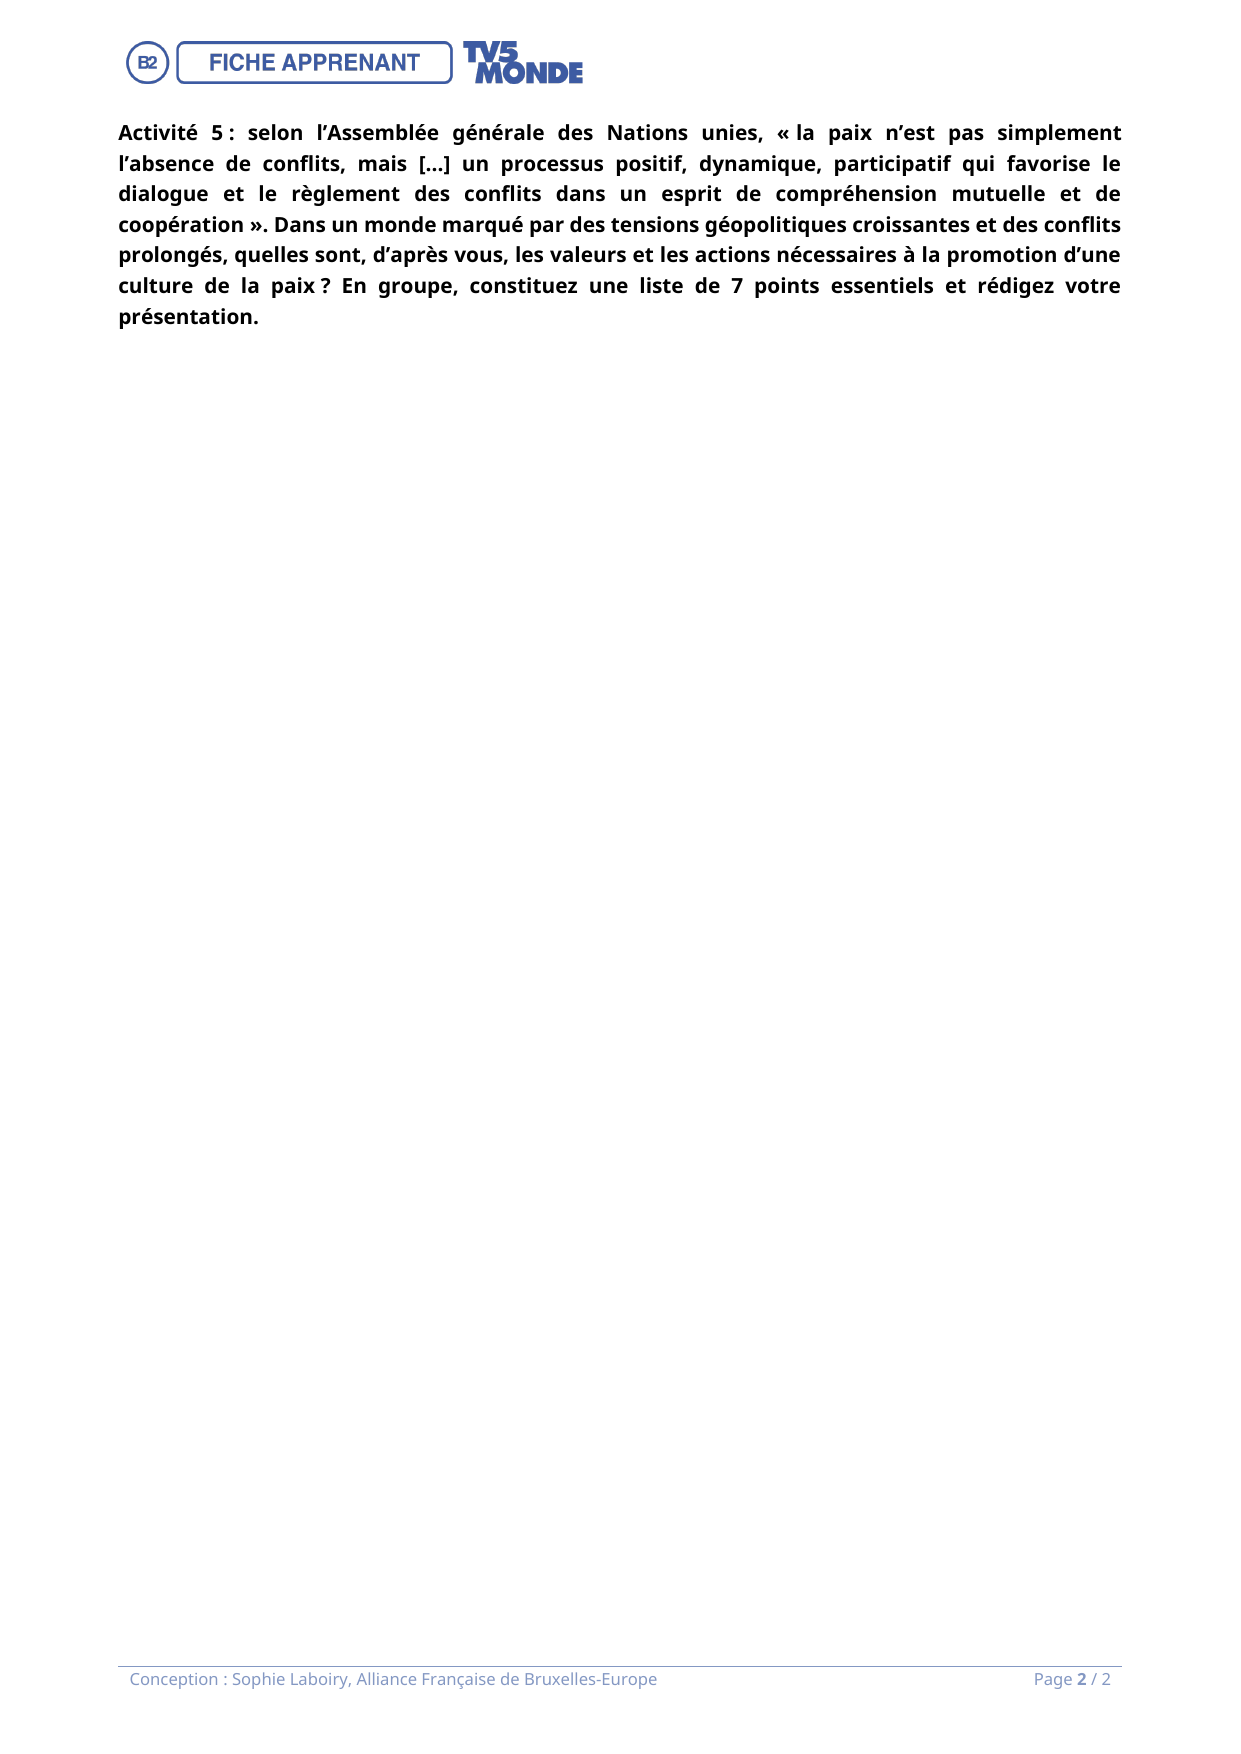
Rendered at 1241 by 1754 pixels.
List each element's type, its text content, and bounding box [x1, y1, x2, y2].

text Activité 5 : selon l’Assemblée générale des Nations unies, « la paix n’est pas simplement l’absence de conflits, mais [...] un processus positif, dynamique, participatif qui favorise le dialogue et le règlement des conflits dans un esprit de compréhension mutuelle et de coopération ». Dans un monde marqué par des tensions géopolitiques croissantes et des conflits prolongés, quelles sont, d’après vous, les valeurs et les actions nécessaires à la promotion d’une culture de la paix ? En groupe, constituez une liste de 7 points essentiels et rédigez votre présentation. [118, 118, 1122, 330]
picture [118, 41, 583, 84]
